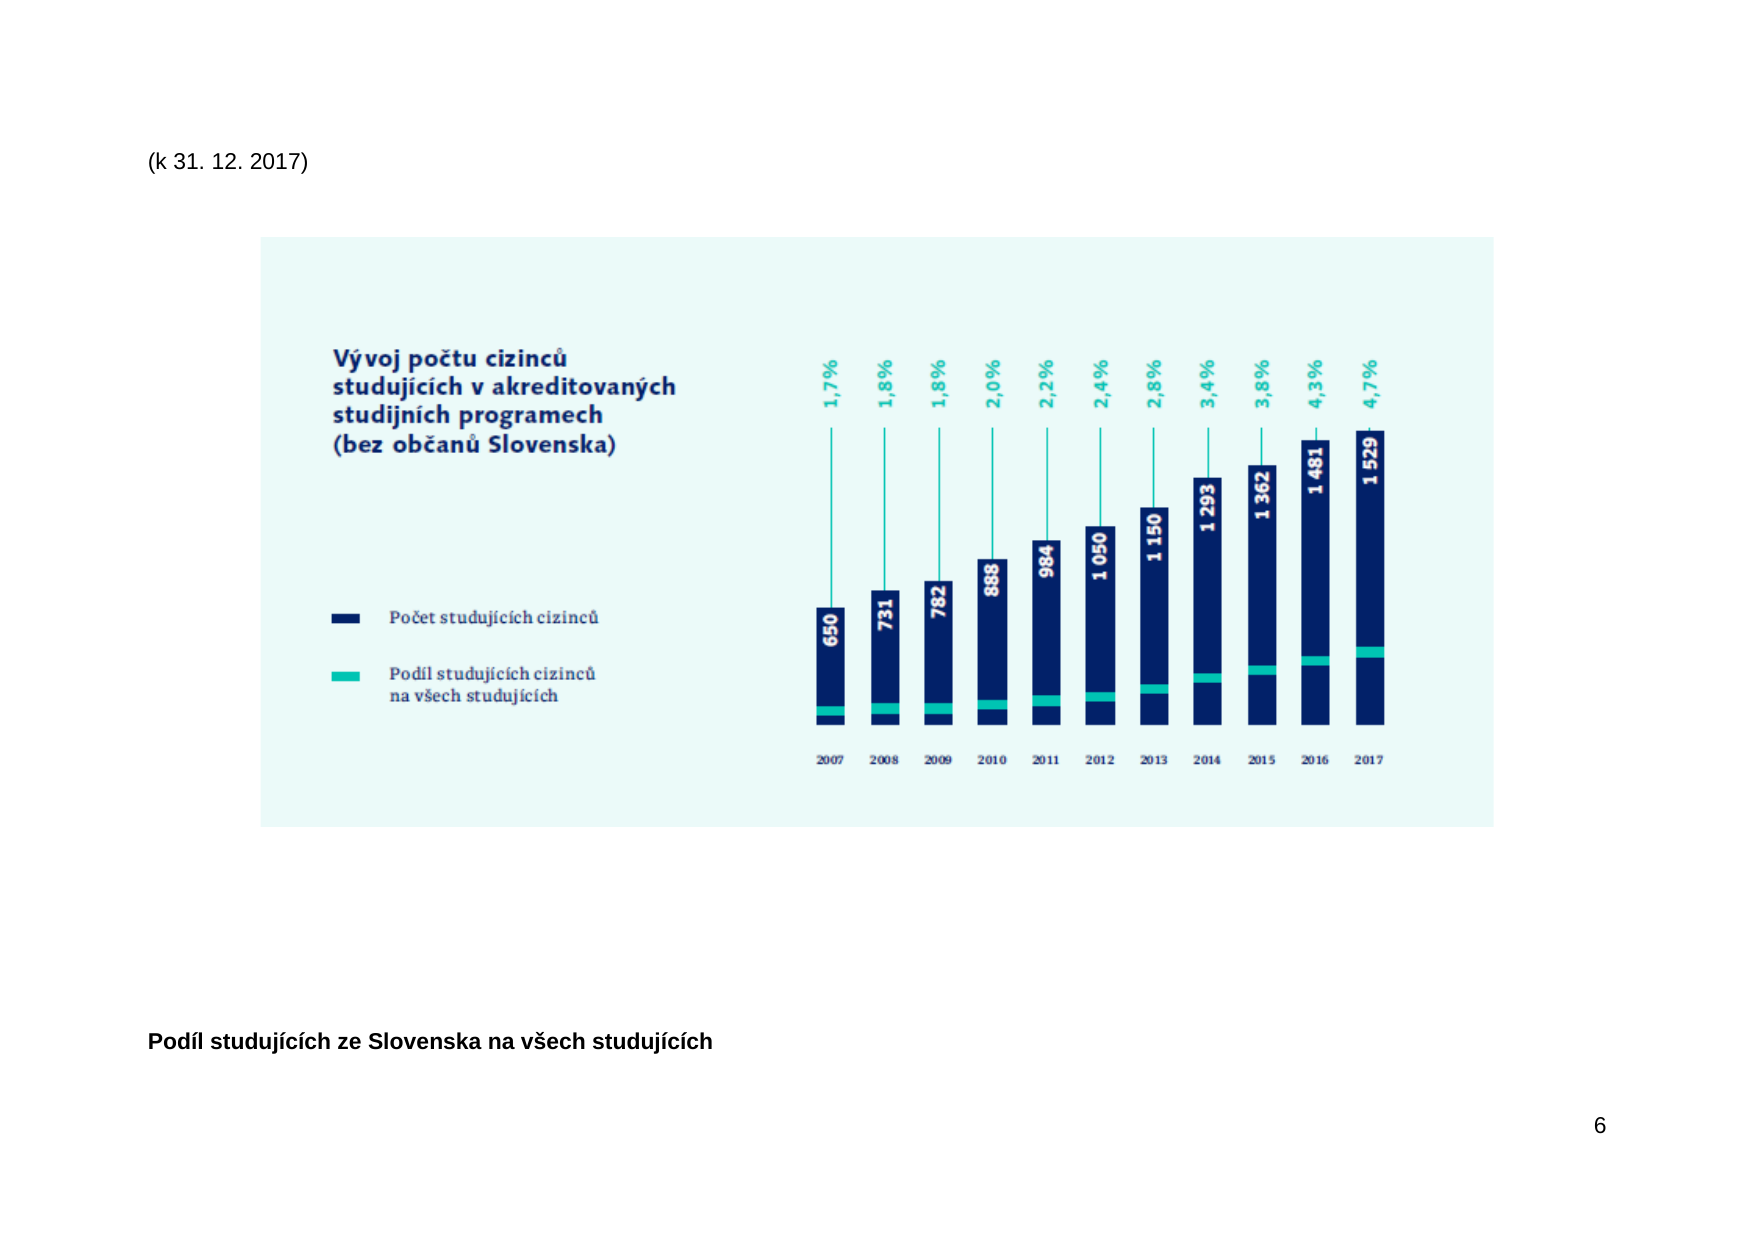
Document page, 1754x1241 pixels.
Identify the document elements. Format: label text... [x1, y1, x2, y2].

text (k 31. 12. 2017) [148, 148, 1606, 174]
text Podíl studujících ze Slovenska na všech studujících [148, 1028, 1606, 1054]
picture [260, 237, 1494, 827]
